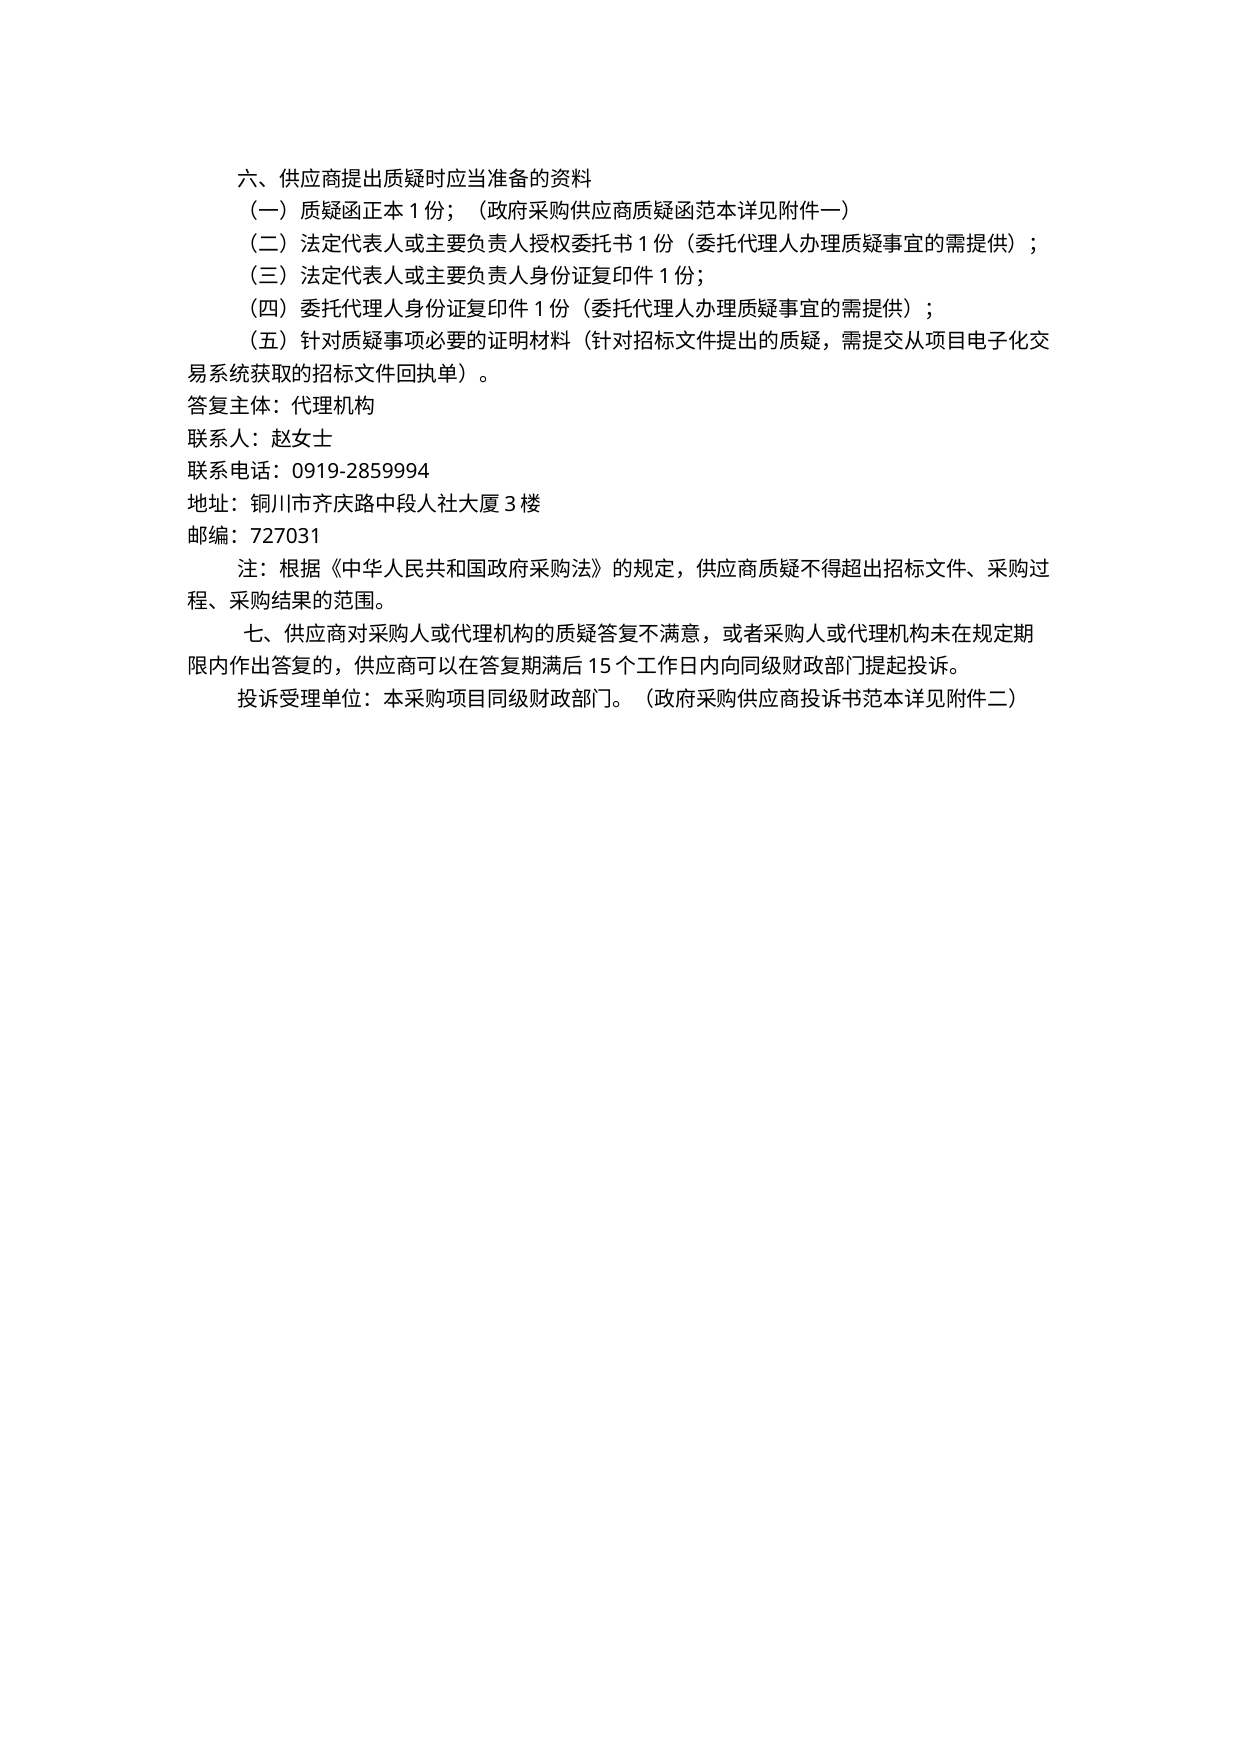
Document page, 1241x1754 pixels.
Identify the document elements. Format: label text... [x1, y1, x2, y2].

text 注：根据《中华人民共和国政府采购法》的规定，供应商质疑不得超出招标文件、采购过程、采购结果的范围。 [187, 552, 1053, 617]
text 七、供应商对采购人或代理机构的质疑答复不满意，或者采购人或代理机构未在规定期限内作出答复的，供应商可以在答复期满后15个工作日内向同级财政部门提起投诉。 [187, 617, 1053, 682]
text 六、供应商提出质疑时应当准备的资料 [187, 162, 1053, 194]
text 答复主体：代理机构 [187, 389, 1053, 422]
text 联系人：赵女士 [187, 422, 1053, 454]
text （五）针对质疑事项必要的证明材料（针对招标文件提出的质疑，需提交从项目电子化交易系统获取的招标文件回执单）。 [187, 324, 1053, 389]
text 联系电话：0919-2859994 [187, 454, 1053, 487]
text 地址：铜川市齐庆路中段人社大厦3楼 [187, 487, 1053, 519]
text （一）质疑函正本1份；（政府采购供应商质疑函范本详见附件一） [187, 194, 1053, 227]
text 邮编：727031 [187, 519, 1053, 552]
text 投诉受理单位：本采购项目同级财政部门。（政府采购供应商投诉书范本详见附件二） [187, 682, 1053, 714]
text （四）委托代理人身份证复印件1份（委托代理人办理质疑事宜的需提供）； [187, 292, 1053, 324]
text （二）法定代表人或主要负责人授权委托书1份（委托代理人办理质疑事宜的需提供）； [187, 227, 1053, 259]
text （三）法定代表人或主要负责人身份证复印件1份； [187, 259, 1053, 292]
